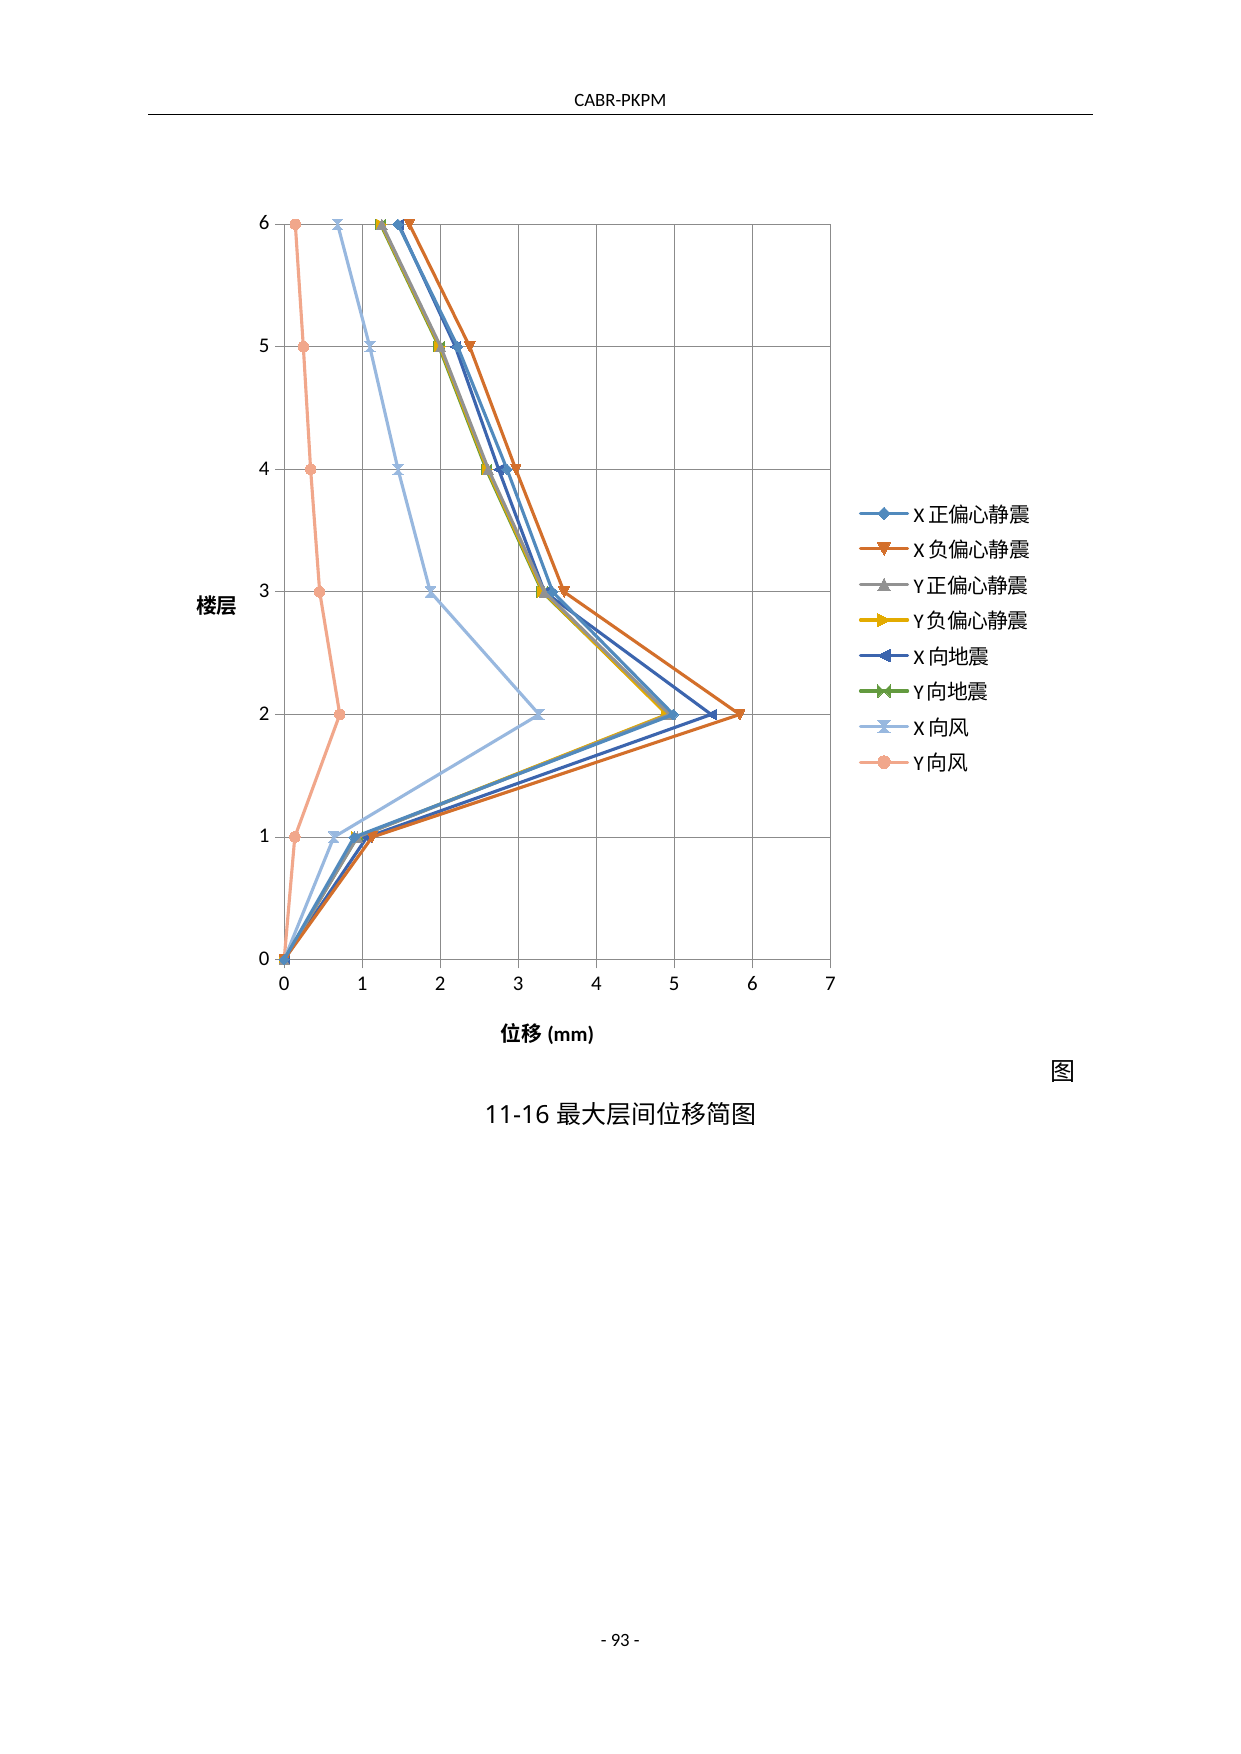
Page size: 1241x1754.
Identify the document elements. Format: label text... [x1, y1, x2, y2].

text 图11-16 最大层间位移简图 [148, 194, 1093, 1136]
